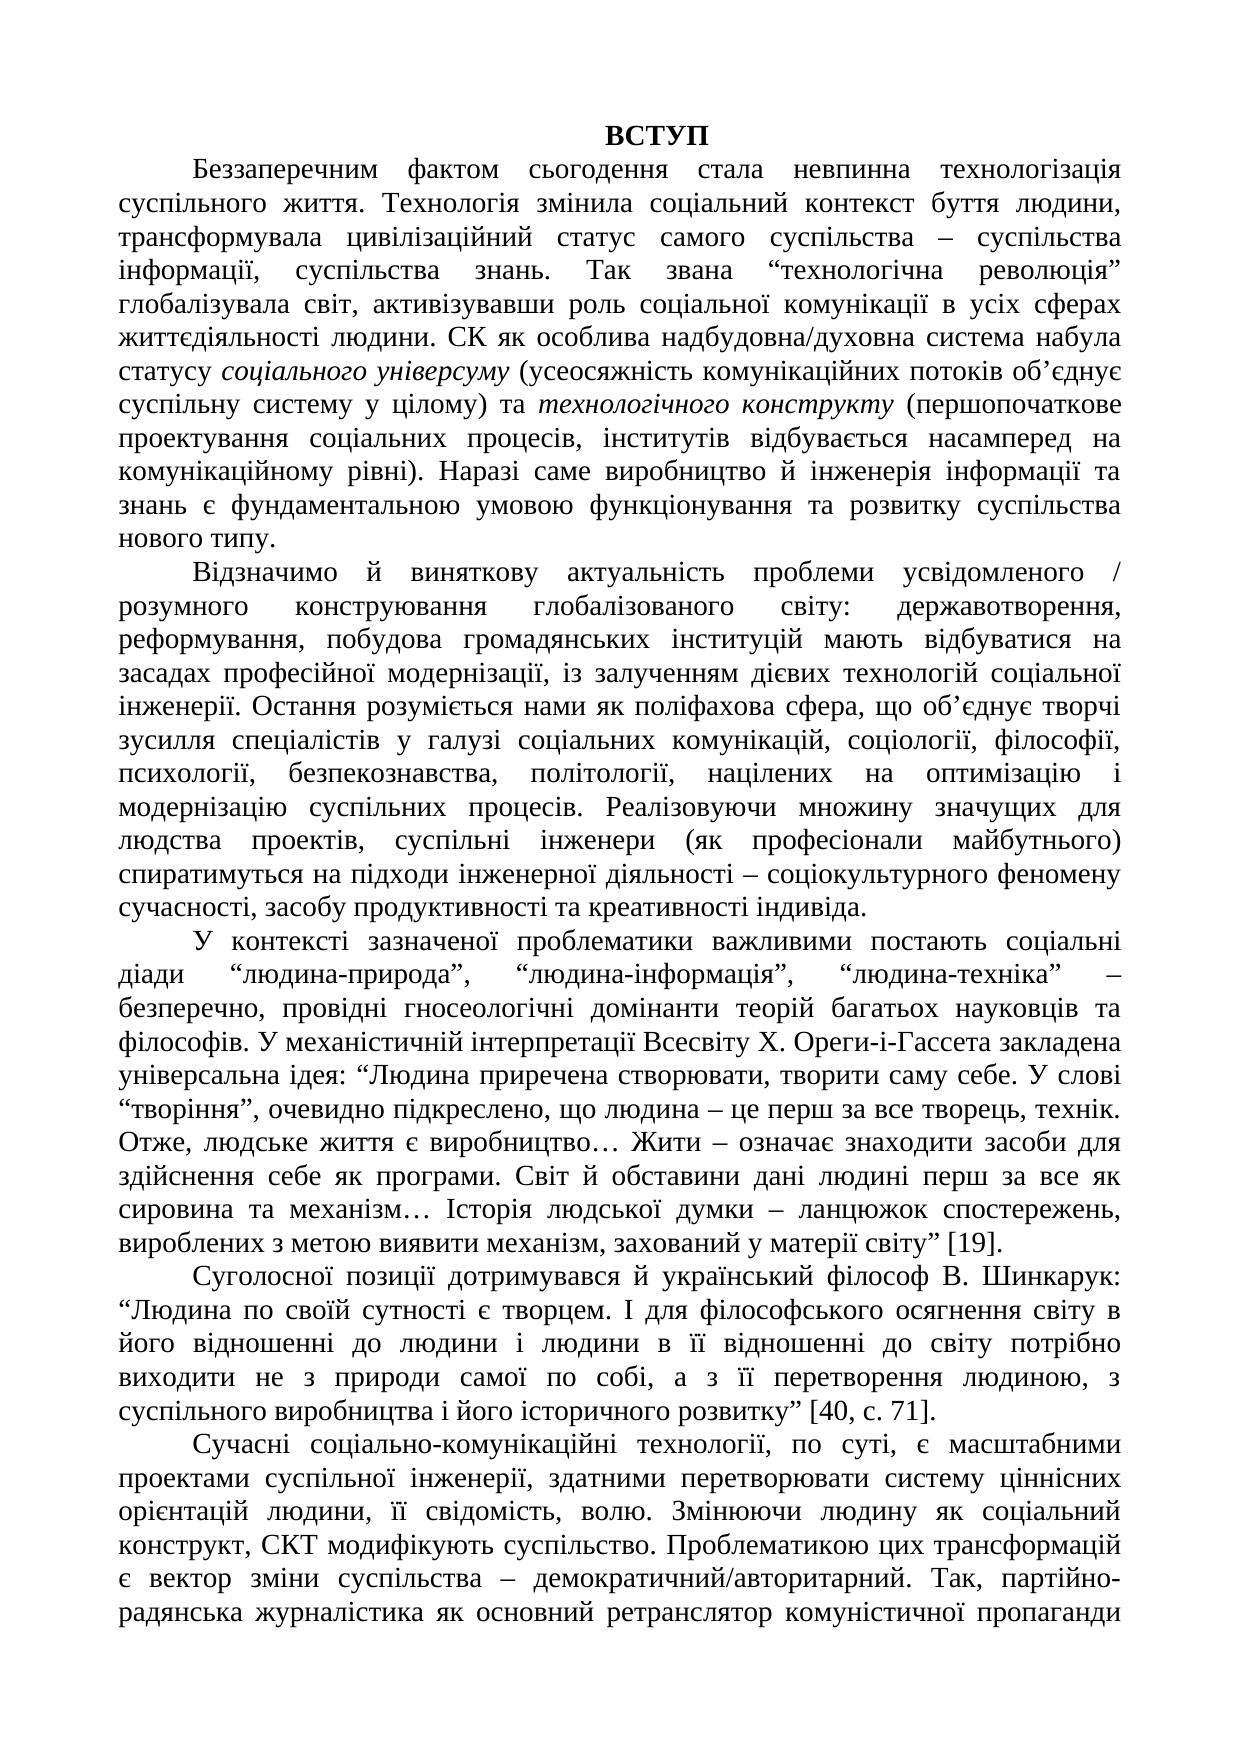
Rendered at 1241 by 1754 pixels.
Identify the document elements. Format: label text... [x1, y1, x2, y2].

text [118, 1426, 1122, 1627]
text У контексті зазначеної проблематики важливими постають соціальні діади “людина-природа”, “людина-інформація”, “людина-техніка” – безперечно, провідні гносеологічні домінанти теорій багатьох науковців та філософів. У механістичній інтерпретації Всесвіту Х. Ореги-і-Гассета закладена універсальна ідея: “Людина приречена створювати, творити саму себе. У слові “творіння”, очевидно підкреслено, що людина – це перш за все творець, технік. Отже, людське життя є виробництво… Жити – означає знаходити засоби для здійснення себе як програми. Світ й обставини дані людині перш за все як сировина та механізм… Історія людської думки – ланцюжок спостережень, вироблених з метою виявити механізм, захований у матерії світу” [19]. [118, 923, 1122, 1258]
text Суголосної позиції дотримувався й український філософ В. Шинкарук: “Людина по своїй сутності є творцем. І для філософського осягнення світу в його відношенні до людини і людини в її відношенні до світу потрібно виходити не з природи самої по собі, а з її перетворення людиною, з суспільного виробництва і його історичного розвитку” [40, с. 71]. [118, 1258, 1122, 1426]
text ВСТУП [118, 118, 1122, 152]
text Беззаперечним фактом сьогодення стала невпинна технологізація суспільного життя. Технологія змінила соціальний контекст буття людини, трансформувала цивілізаційний статус самого суспільства – суспільства інформації, суспільства знань. Так звана “технологічна революція” глобалізувала світ, активізувавши роль соціальної комунікації в усіх сферах життєдіяльності людини. СК як особлива надбудовна/духовна система набула статусу соціального універсуму (усеосяжність комунікаційних потоків об’єднує суспільну систему у цілому) та технологічного конструкту (першопочаткове проектування соціальних процесів, інститутів відбувається насамперед на комунікаційному рівні). Наразі саме виробництво й інженерія інформації та знань є фундаментальною умовою функціонування та розвитку суспільства нового типу. [118, 152, 1122, 554]
text Відзначимо й виняткову актуальність проблеми усвідомленого / розумного конструювання глобалізованого світу: державотворення, реформування, побудова громадянських інституцій мають відбуватися на засадах професійної модернізації, із залученням дієвих технологій соціальної інженерії. Остання розуміється нами як поліфахова сфера, що об’єднує творчі зусилля спеціалістів у галузі соціальних комунікацій, соціології, філософії, психології, безпекознавства, політології, націлених на оптимізацію і модернізацію суспільних процесів. Реалізовуючи множину значущих для людства проектів, суспільні інженери (як професіонали майбутнього) спиратимуться на підходи інженерної діяльності – соціокультурного феномену сучасності, засобу продуктивності та креативності індивіда. [118, 554, 1122, 923]
